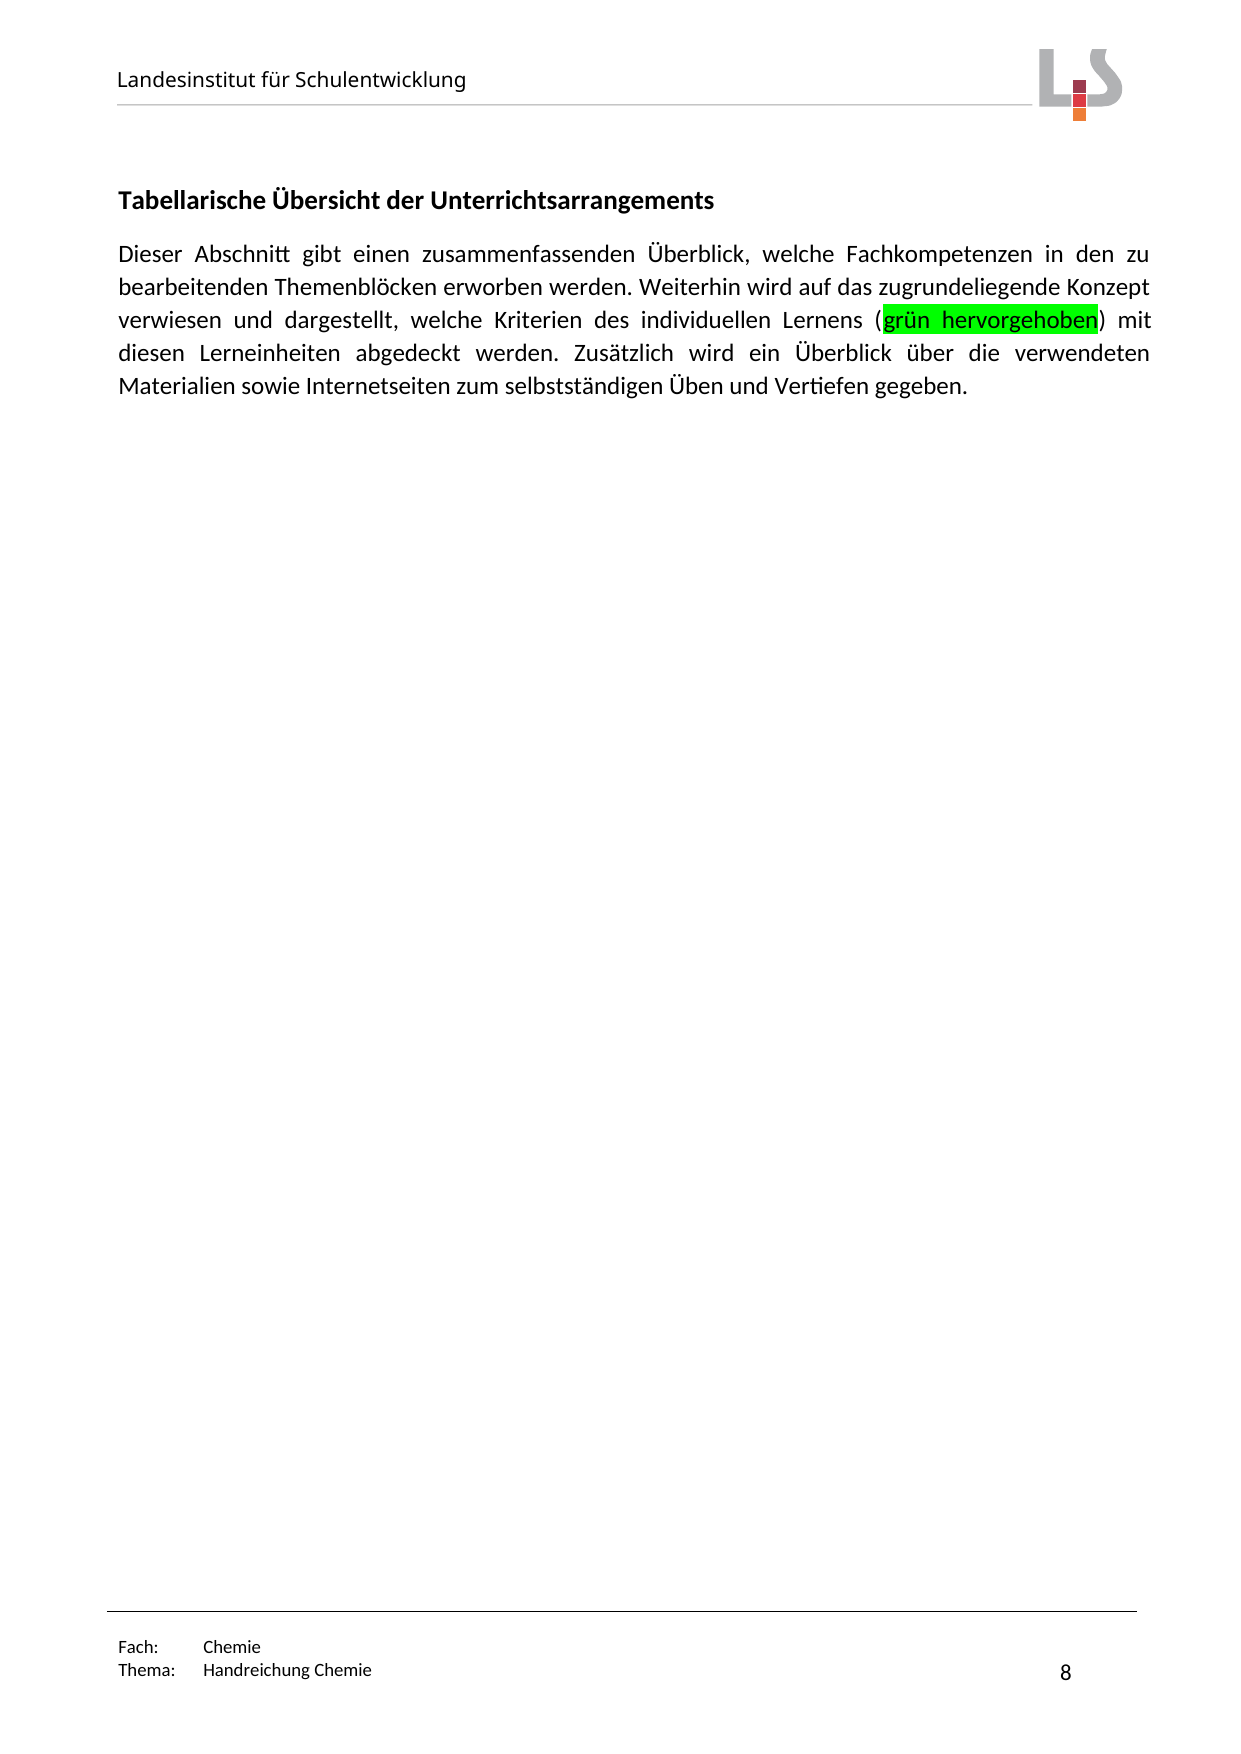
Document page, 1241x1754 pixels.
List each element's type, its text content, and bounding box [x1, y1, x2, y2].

text Dieser Abschnitt gibt einen zusammenfassenden Überblick, welche Fachkompetenzen in den zu bearbeitenden Themenblöcken erworben werden. Weiterhin wird auf das zugrundeliegende Konzept verwiesen und dargestellt, welche Kriterien des individuellen Lernens (grün hervorgehoben) mit diesen Lerneinheiten abgedeckt werden. Zusätzlich wird ein Überblick über die verwendeten Materialien sowie Internetseiten zum selbstständigen Üben und Vertiefen gegeben. [118, 236, 1152, 401]
text Tabellarische Übersicht der Unterrichtsarrangements [118, 177, 1152, 217]
